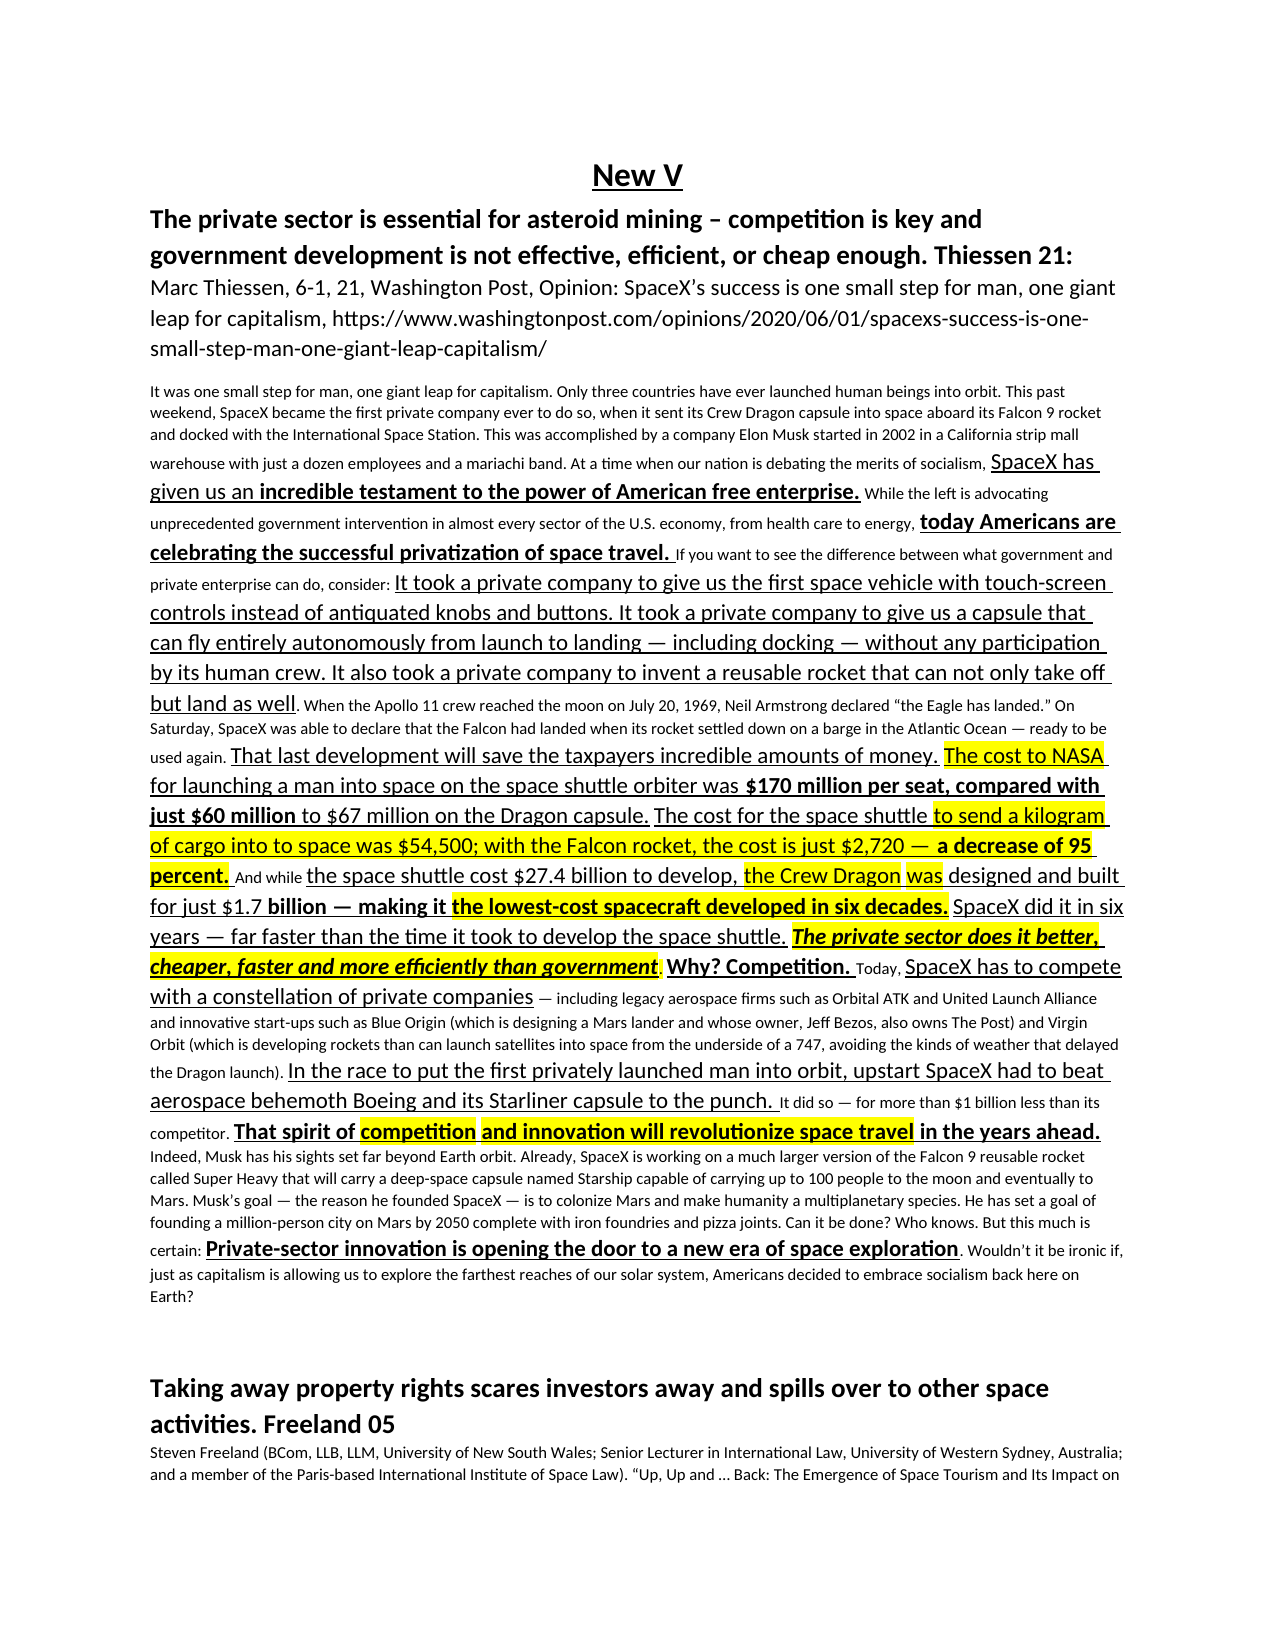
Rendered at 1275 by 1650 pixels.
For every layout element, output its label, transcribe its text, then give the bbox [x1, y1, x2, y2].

subtitle New V [150, 154, 1125, 195]
text It was one small step for man, one giant leap for capitalism. Only three countries have ever launched human beings into orbit. This past weekend, SpaceX became the first private company ever to do so, when it sent its Crew Dragon capsule into space aboard its Falcon 9 rocket and docked with the International Space Station. This was accomplished by a company Elon Musk started in 2002 in a California strip mall warehouse with just a dozen employees and a mariachi band. At a time when our nation is debating the merits of socialism, SpaceX has given us an incredible testament to the power of American free enterprise. While the left is advocating unprecedented government intervention in almost every sector of the U.S. economy, from health care to energy, today Americans are celebrating the successful privatization of space travel. If you want to see the difference between what government and private enterprise can do, consider: It took a private company to give us the first space vehicle with touch-screen controls instead of antiquated knobs and buttons. It took a private company to give us a capsule that can fly entirely autonomously from launch to landing — including docking — without any participation by its human crew. It also took a private company to invent a reusable rocket that can not only take off but land as well. When the Apollo 11 crew reached the moon on July 20, 1969, Neil Armstrong declared “the Eagle has landed.” On Saturday, SpaceX was able to declare that the Falcon had landed when its rocket settled down on a barge in the Atlantic Ocean — ready to be used again. That last development will save the taxpayers incredible amounts of money. The cost to NASA for launching a man into space on the space shuttle orbiter was $170 million per seat, compared with just $60 million to $67 million on the Dragon capsule. The cost for the space shuttle to send a kilogram of cargo into to space was $54,500; with the Falcon rocket, the cost is just $2,720 — a decrease of 95 percent. And while the space shuttle cost $27.4 billion to develop, the Crew Dragon was designed and built for just $1.7 billion — making it the lowest-cost spacecraft developed in six decades. SpaceX did it in six years — far faster than the time it took to develop the space shuttle. The private sector does it better, cheaper, faster and more efficiently than government. Why? Competition. Today, SpaceX has to compete with a constellation of private companies — including legacy aerospace firms such as Orbital ATK and United Launch Alliance and innovative start-ups such as Blue Origin (which is designing a Mars lander and whose owner, Jeff Bezos, also owns The Post) and Virgin Orbit (which is developing rockets than can launch satellites into space from the underside of a 747, avoiding the kinds of weather that delayed the Dragon launch). In the race to put the first privately launched man into orbit, upstart SpaceX had to beat aerospace behemoth Boeing and its Starliner capsule to the punch. It did so — for more than $1 billion less than its competitor. That spirit of competition and innovation will revolutionize space travel in the years ahead. Indeed, Musk has his sights set far beyond Earth orbit. Already, SpaceX is working on a much larger version of the Falcon 9 reusable rocket called Super Heavy that will carry a deep-space capsule named Starship capable of carrying up to 100 people to the moon and eventually to Mars. Musk’s goal — the reason he founded SpaceX — is to colonize Mars and make humanity a multiplanetary species. He has set a goal of founding a million-person city on Mars by 2050 complete with iron foundries and pizza joints. Can it be done? Who knows. But this much is certain: Private-sector innovation is opening the door to a new era of space exploration. Wouldn’t it be ironic if, just as capitalism is allowing us to explore the farthest reaches of our solar system, Americans decided to embrace socialism back here on Earth? [150, 381, 1125, 1306]
text Marc Thiessen, 6-1, 21, Washington Post, Opinion: SpaceX’s success is one small step for man, one giant leap for capitalism, https://www.washingtonpost.com/opinions/2020/06/01/spacexs-success-is-one-small-step-man-one-giant-leap-capitalism/ [150, 273, 1125, 362]
subtitle Taking away property rights scares investors away and spills over to other space activities. Freeland 05 [150, 1371, 1125, 1440]
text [150, 1443, 1125, 1485]
subtitle The private sector is essential for asteroid mining – competition is key and government development is not effective, efficient, or cheap enough. Thiessen 21: [150, 202, 1125, 271]
